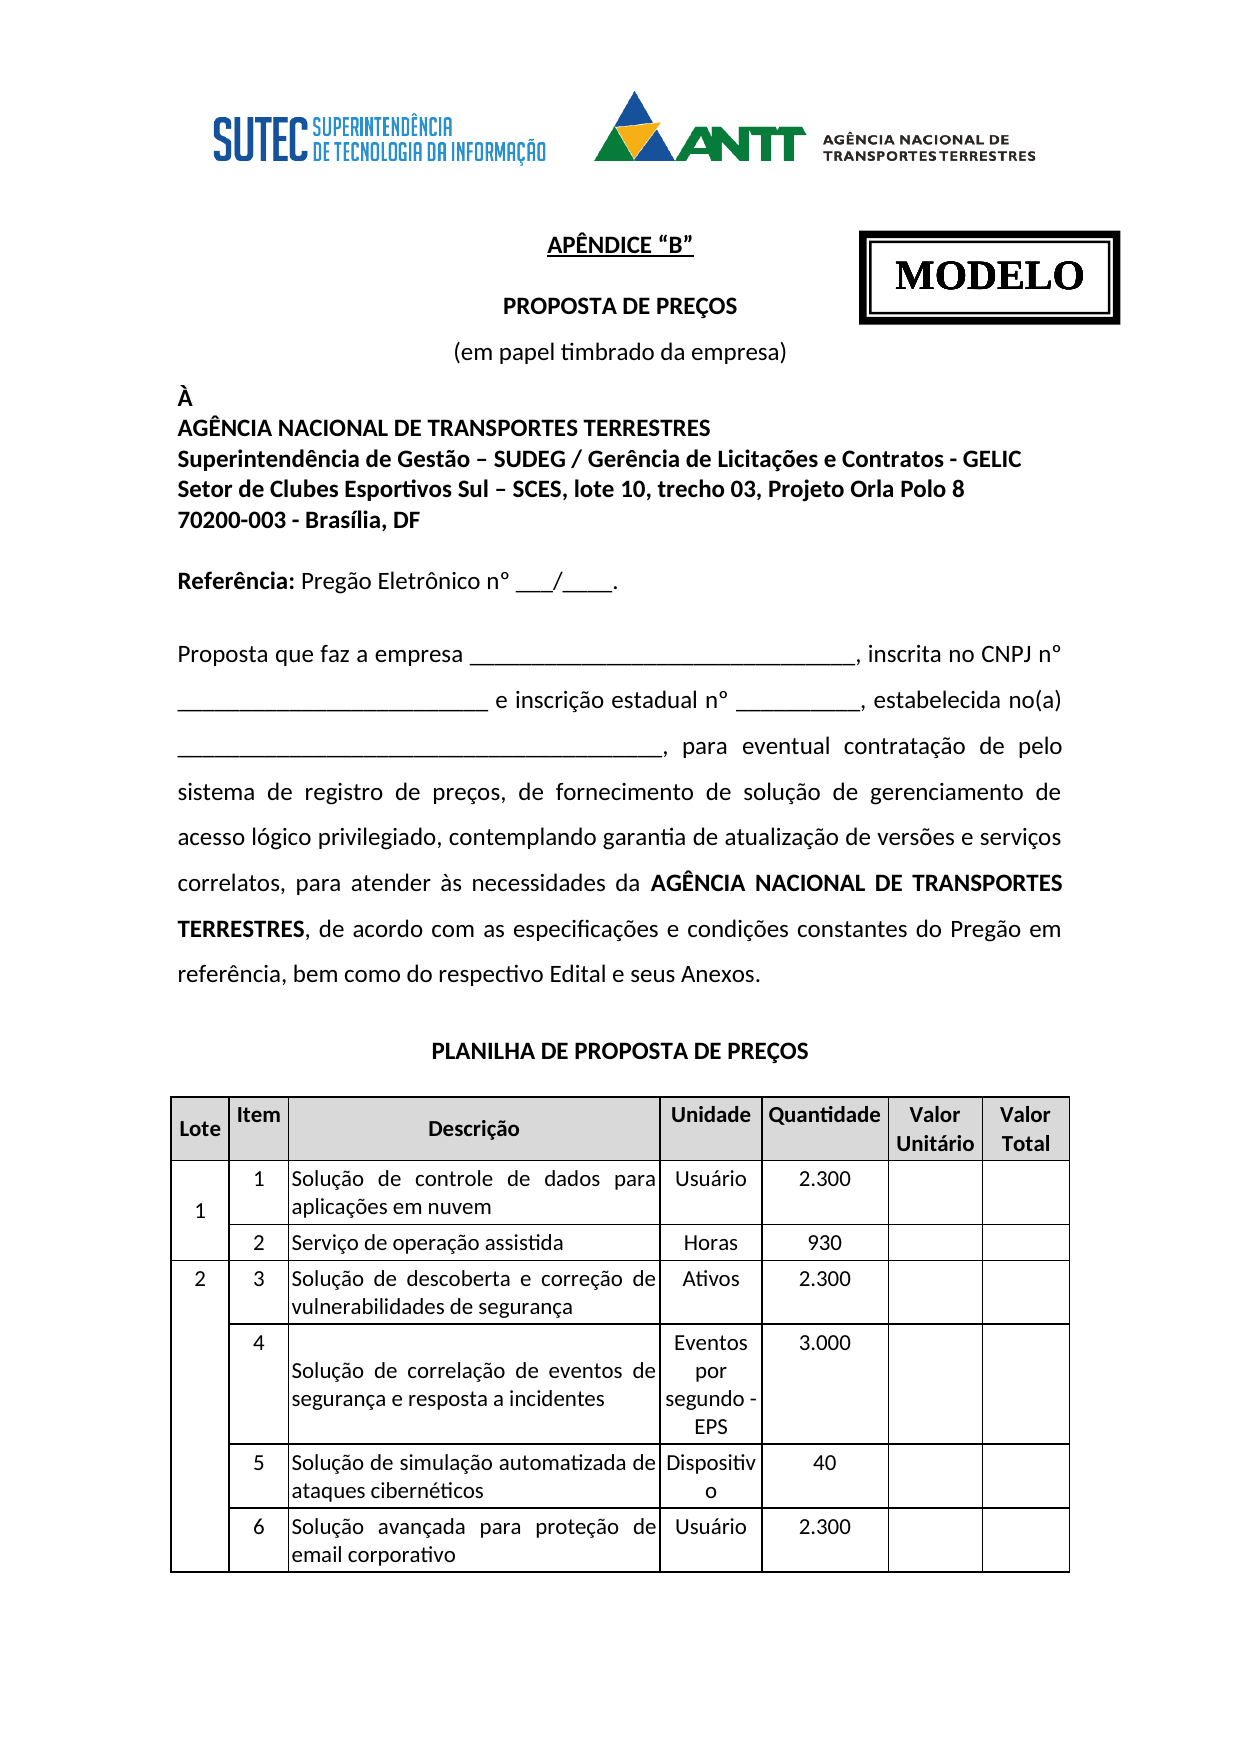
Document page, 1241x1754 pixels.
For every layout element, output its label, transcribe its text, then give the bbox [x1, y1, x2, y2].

table_header Unidade [661, 1098, 761, 1160]
table_cell Serviço de operação assistida [289, 1225, 659, 1259]
table_cell 6 [230, 1509, 288, 1571]
text (em papel timbrado da empresa) [177, 336, 1063, 367]
table_cell Ativos [661, 1261, 761, 1323]
text AGÊNCIA NACIONAL DE TRANSPORTES TERRESTRES [177, 412, 1063, 443]
text PROPOSTA DE PREÇOS [177, 290, 859, 321]
text Proposta que faz a empresa _______________________________, inscrita no CNPJ nº _________________________ e inscrição estadual nº __________, estabelecida no(a) _______________________________________, para eventual contratação de pelo sistema de registro de preços, de fornecimento de solução de gerenciamento de acesso lógico privilegiado, contemplando garantia de atualização de versões e serviços correlatos, para atender às necessidades da AGÊNCIA NACIONAL DE TRANSPORTES TERRESTRES, de acordo com as especificações e condições constantes do Pregão em referência, bem como do respectivo Edital e seus Anexos. [177, 638, 1063, 989]
table_cell 5 [230, 1445, 288, 1507]
table_cell Horas [661, 1225, 761, 1259]
table_cell [889, 1445, 982, 1507]
table_cell Solução avançada para proteção de email corporativo [289, 1509, 659, 1571]
table_cell 3 [230, 1261, 288, 1323]
table_cell 2 [230, 1225, 288, 1259]
text Referência: Pregão Eletrônico nº ___/____. [177, 565, 1063, 596]
text PLANILHA DE PROPOSTA DE PREÇOS [177, 1035, 1063, 1065]
table_cell 2.300 [763, 1509, 888, 1571]
table_cell 2.300 [763, 1261, 888, 1323]
table_cell Solução de simulação automatizada de ataques cibernéticos [289, 1445, 659, 1507]
table_cell [889, 1225, 982, 1259]
table_cell Dispositivo [661, 1445, 761, 1507]
table_cell [983, 1509, 1069, 1571]
table_cell [889, 1325, 982, 1443]
table_cell 1 [230, 1161, 288, 1224]
table_header Descrição [289, 1098, 659, 1160]
text 70200-003 - Brasília, DF [177, 504, 1063, 534]
table_cell [983, 1445, 1069, 1507]
table_header Quantidade [763, 1098, 888, 1160]
table_cell 1 [172, 1161, 228, 1259]
table_cell 3.000 [763, 1325, 888, 1443]
table_header Valor Unitário [889, 1098, 982, 1160]
table_header Item [230, 1098, 288, 1160]
text Superintendência de Gestão – SUDEG / Gerência de Licitações e Contratos - GELIC [177, 443, 1063, 473]
table_cell [983, 1261, 1069, 1323]
table_cell [889, 1161, 982, 1224]
table_cell 930 [763, 1225, 888, 1259]
table_cell 40 [763, 1445, 888, 1507]
text APÊNDICE “B” [177, 229, 1063, 260]
table_cell 4 [230, 1325, 288, 1443]
text Setor de Clubes Esportivos Sul – SCES, lote 10, trecho 03, Projeto Orla Polo 8 [177, 473, 1063, 504]
table_cell Solução de correlação de eventos de segurança e resposta a incidentes [289, 1325, 659, 1443]
table_cell 2.300 [763, 1161, 888, 1224]
table_cell [889, 1509, 982, 1571]
table_cell 2 [172, 1261, 228, 1571]
table_cell Usuário [661, 1161, 761, 1224]
table_cell Eventos por segundo - EPS [661, 1325, 761, 1443]
table_cell [983, 1325, 1069, 1443]
table_header Valor Total [983, 1098, 1069, 1160]
table_cell Usuário [661, 1509, 761, 1571]
table_cell [983, 1161, 1069, 1224]
picture [177, 73, 1063, 199]
table_cell [889, 1261, 982, 1323]
text À [177, 382, 1063, 412]
table_cell [983, 1225, 1069, 1259]
table_cell Solução de descoberta e correção de vulnerabilidades de segurança [289, 1261, 659, 1323]
table_cell Solução de controle de dados para aplicações em nuvem [289, 1161, 659, 1224]
table_header Lote [172, 1098, 228, 1160]
